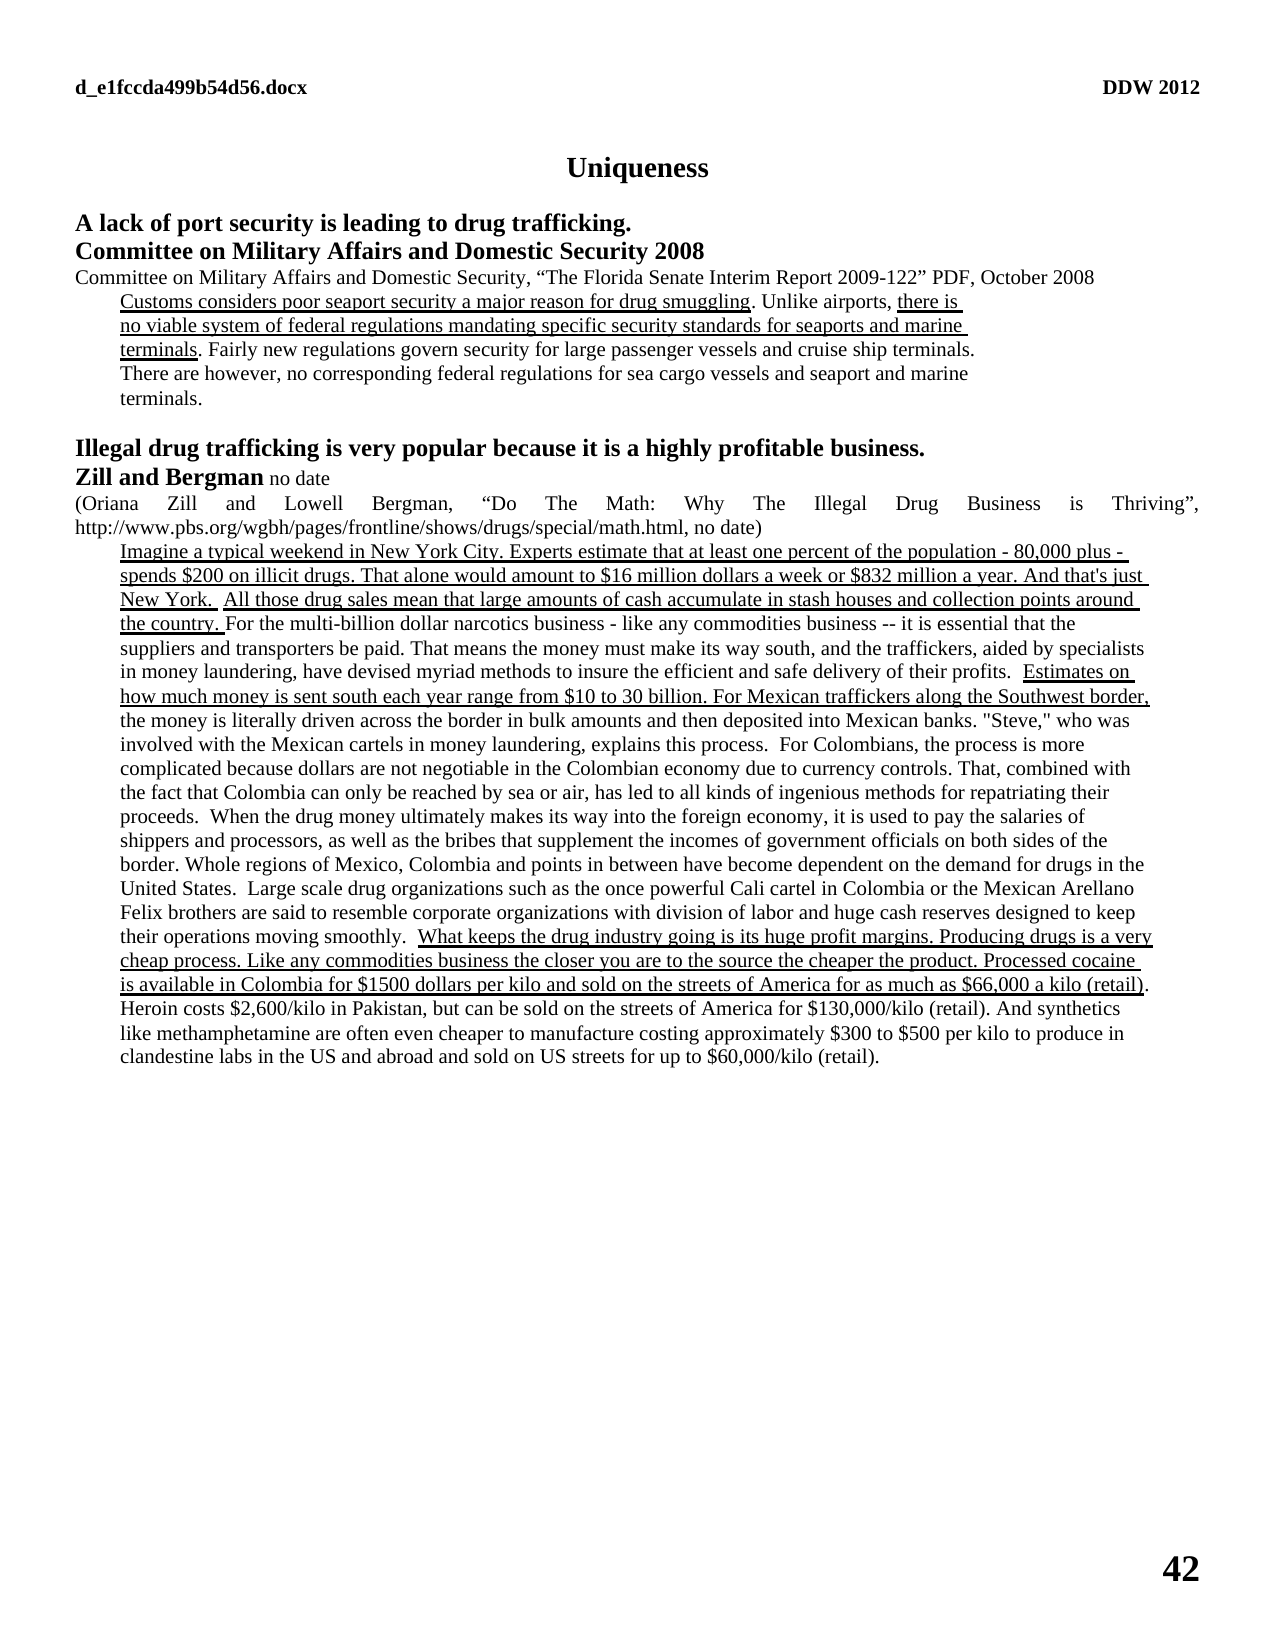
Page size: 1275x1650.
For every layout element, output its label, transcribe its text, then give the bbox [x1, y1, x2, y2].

text Committee on Military Affairs and Domestic Security 2008 [75, 236, 1200, 265]
text Committee on Military Affairs and Domestic Security, “The Florida Senate Interim Report 2009-122” PDF, October 2008 [75, 265, 1200, 289]
text Illegal drug trafficking is very popular because it is a highly profitable business. [75, 433, 1200, 462]
text Customs considers poor seaport security a major reason for drug smuggling. Unlike airports, there is [120, 289, 1155, 313]
text A lack of port security is leading to drug trafficking. [75, 208, 1200, 236]
text terminals. Fairly new regulations govern security for large passenger vessels and cruise ship terminals. [120, 337, 1155, 361]
text terminals. [120, 385, 1155, 409]
text Uniqueness [75, 150, 1200, 183]
text There are however, no corresponding federal regulations for sea cargo vessels and seaport and marine [120, 361, 1155, 385]
text Zill and Bergman no date [75, 462, 1200, 491]
text (Oriana Zill and Lowell Bergman, “Do The Math: Why The Illegal Drug Business is Thriving”, http://www.pbs.org/wgbh/pages/frontline/shows/drugs/special/math.html, no date) [75, 491, 1200, 539]
text no viable system of federal regulations mandating specific security standards for seaports and marine [120, 313, 1155, 337]
text Imagine a typical weekend in New York City. Experts estimate that at least one percent of the population - 80,000 plus - spends $200 on illicit drugs. That alone would amount to $16 million dollars a week or $832 million a year. And that's just New York. All those drug sales mean that large amounts of cash accumulate in stash houses and collection points around the country. For the multi-billion dollar narcotics business - like any commodities business -- it is essential that the suppliers and transporters be paid. That means the money must make its way south, and the traffickers, aided by specialists in money laundering, have devised myriad methods to insure the efficient and safe delivery of their profits. Estimates on how much money is sent south each year range from $10 to 30 billion. For Mexican traffickers along the Southwest border, the money is literally driven across the border in bulk amounts and then deposited into Mexican banks. "Steve," who was involved with the Mexican cartels in money laundering, explains this process. For Colombians, the process is more complicated because dollars are not negotiable in the Colombian economy due to currency controls. That, combined with the fact that Colombia can only be reached by sea or air, has led to all kinds of ingenious methods for repatriating their proceeds. When the drug money ultimately makes its way into the foreign economy, it is used to pay the salaries of shippers and processors, as well as the bribes that supplement the incomes of government officials on both sides of the border. Whole regions of Mexico, Colombia and points in between have become dependent on the demand for drugs in the United States. Large scale drug organizations such as the once powerful Cali cartel in Colombia or the Mexican Arellano Felix brothers are said to resemble corporate organizations with division of labor and huge cash reserves designed to keep their operations moving smoothly. What keeps the drug industry going is its huge profit margins. Producing drugs is a very cheap process. Like any commodities business the closer you are to the source the cheaper the product. Processed cocaine is available in Colombia for $1500 dollars per kilo and sold on the streets of America for as much as $66,000 a kilo (retail). Heroin costs $2,600/kilo in Pakistan, but can be sold on the streets of America for $130,000/kilo (retail). And synthetics like methamphetamine are often even cheaper to manufacture costing approximately $300 to $500 per kilo to produce in clandestine labs in the US and abroad and sold on US streets for up to $60,000/kilo (retail). [120, 539, 1155, 1068]
